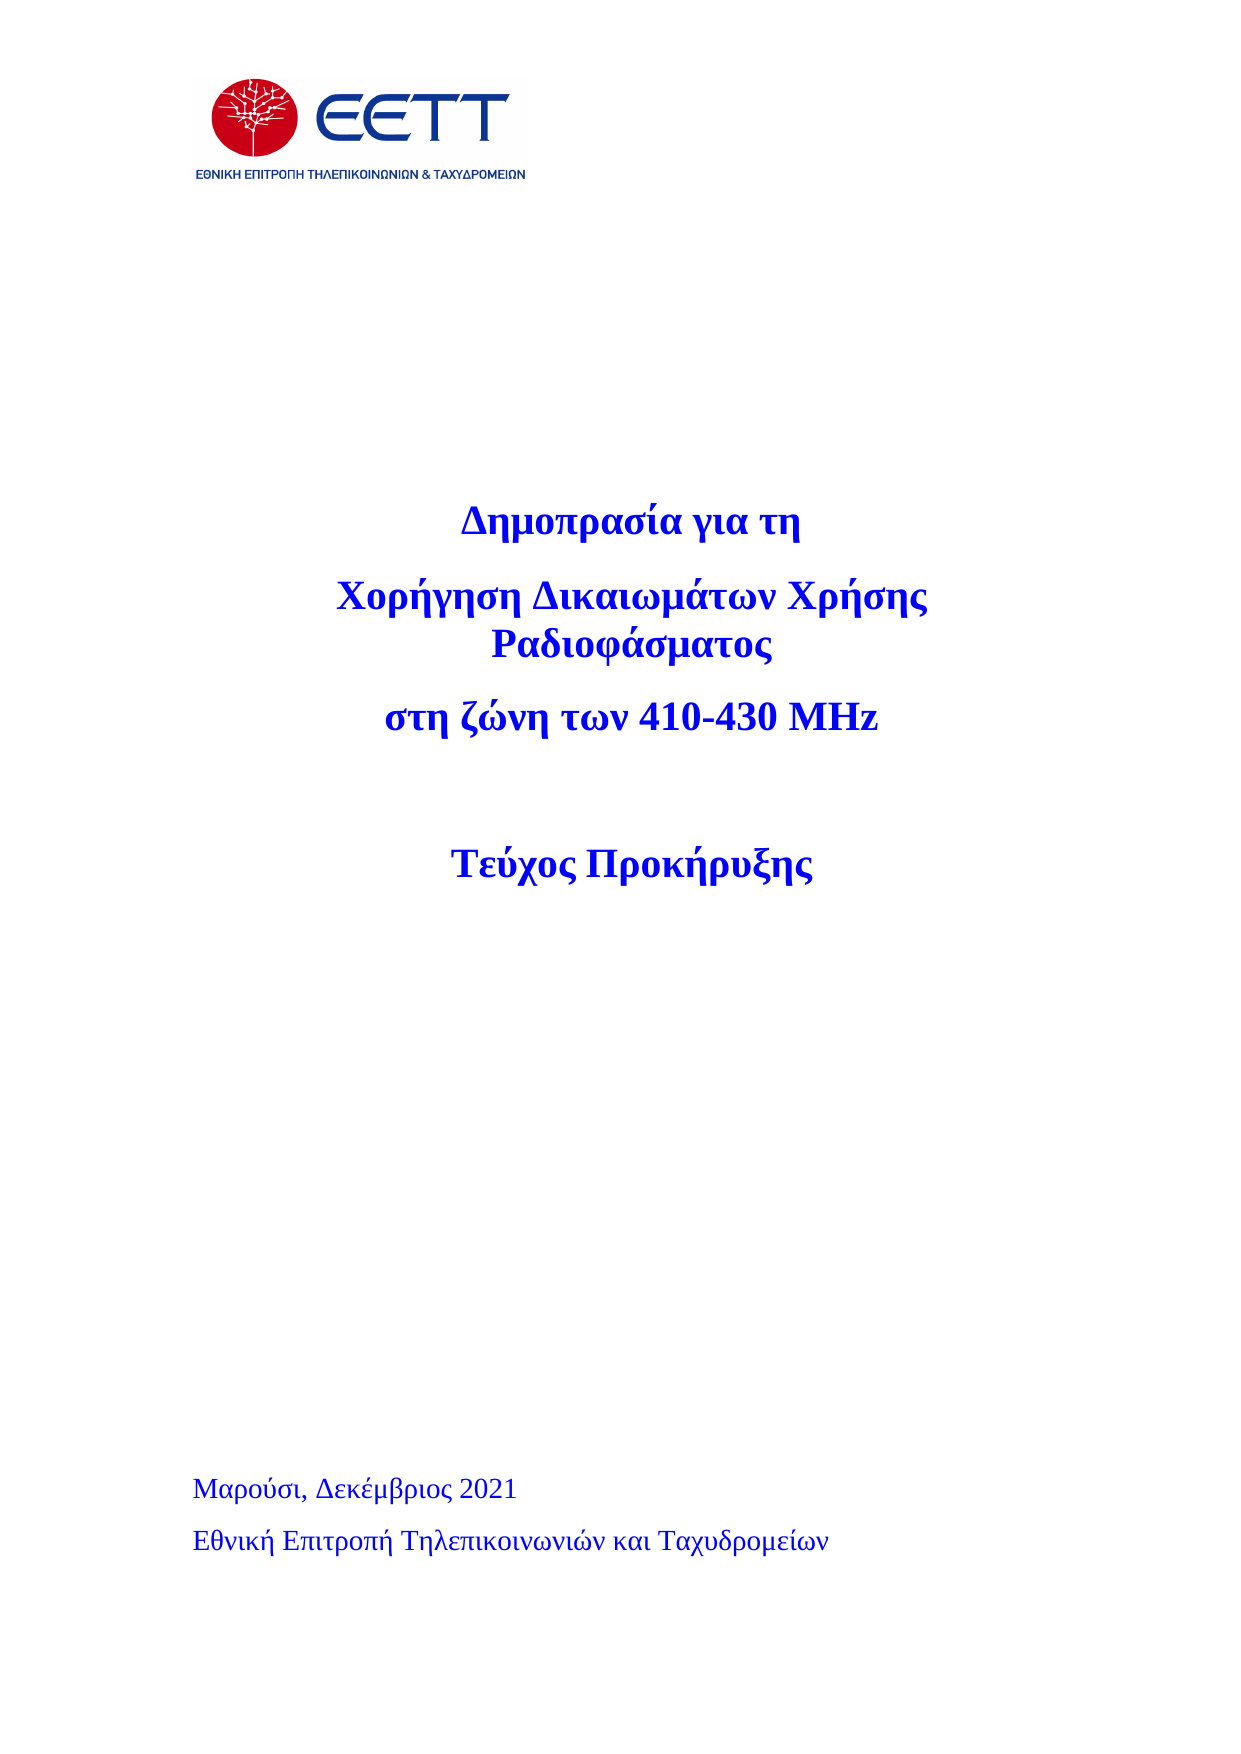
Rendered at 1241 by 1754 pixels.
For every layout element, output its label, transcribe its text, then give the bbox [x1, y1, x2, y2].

title Χορήγηση Δικαιωμάτων Χρήσης Ραδιοφάσματος [195, 570, 1067, 666]
title στη ζώνη των 410-430 MHz [195, 691, 1067, 739]
title Δημοπρασία για τη [195, 495, 1067, 543]
title Τεύχος Προκήρυξης [195, 839, 1067, 887]
picture [187, 75, 531, 188]
